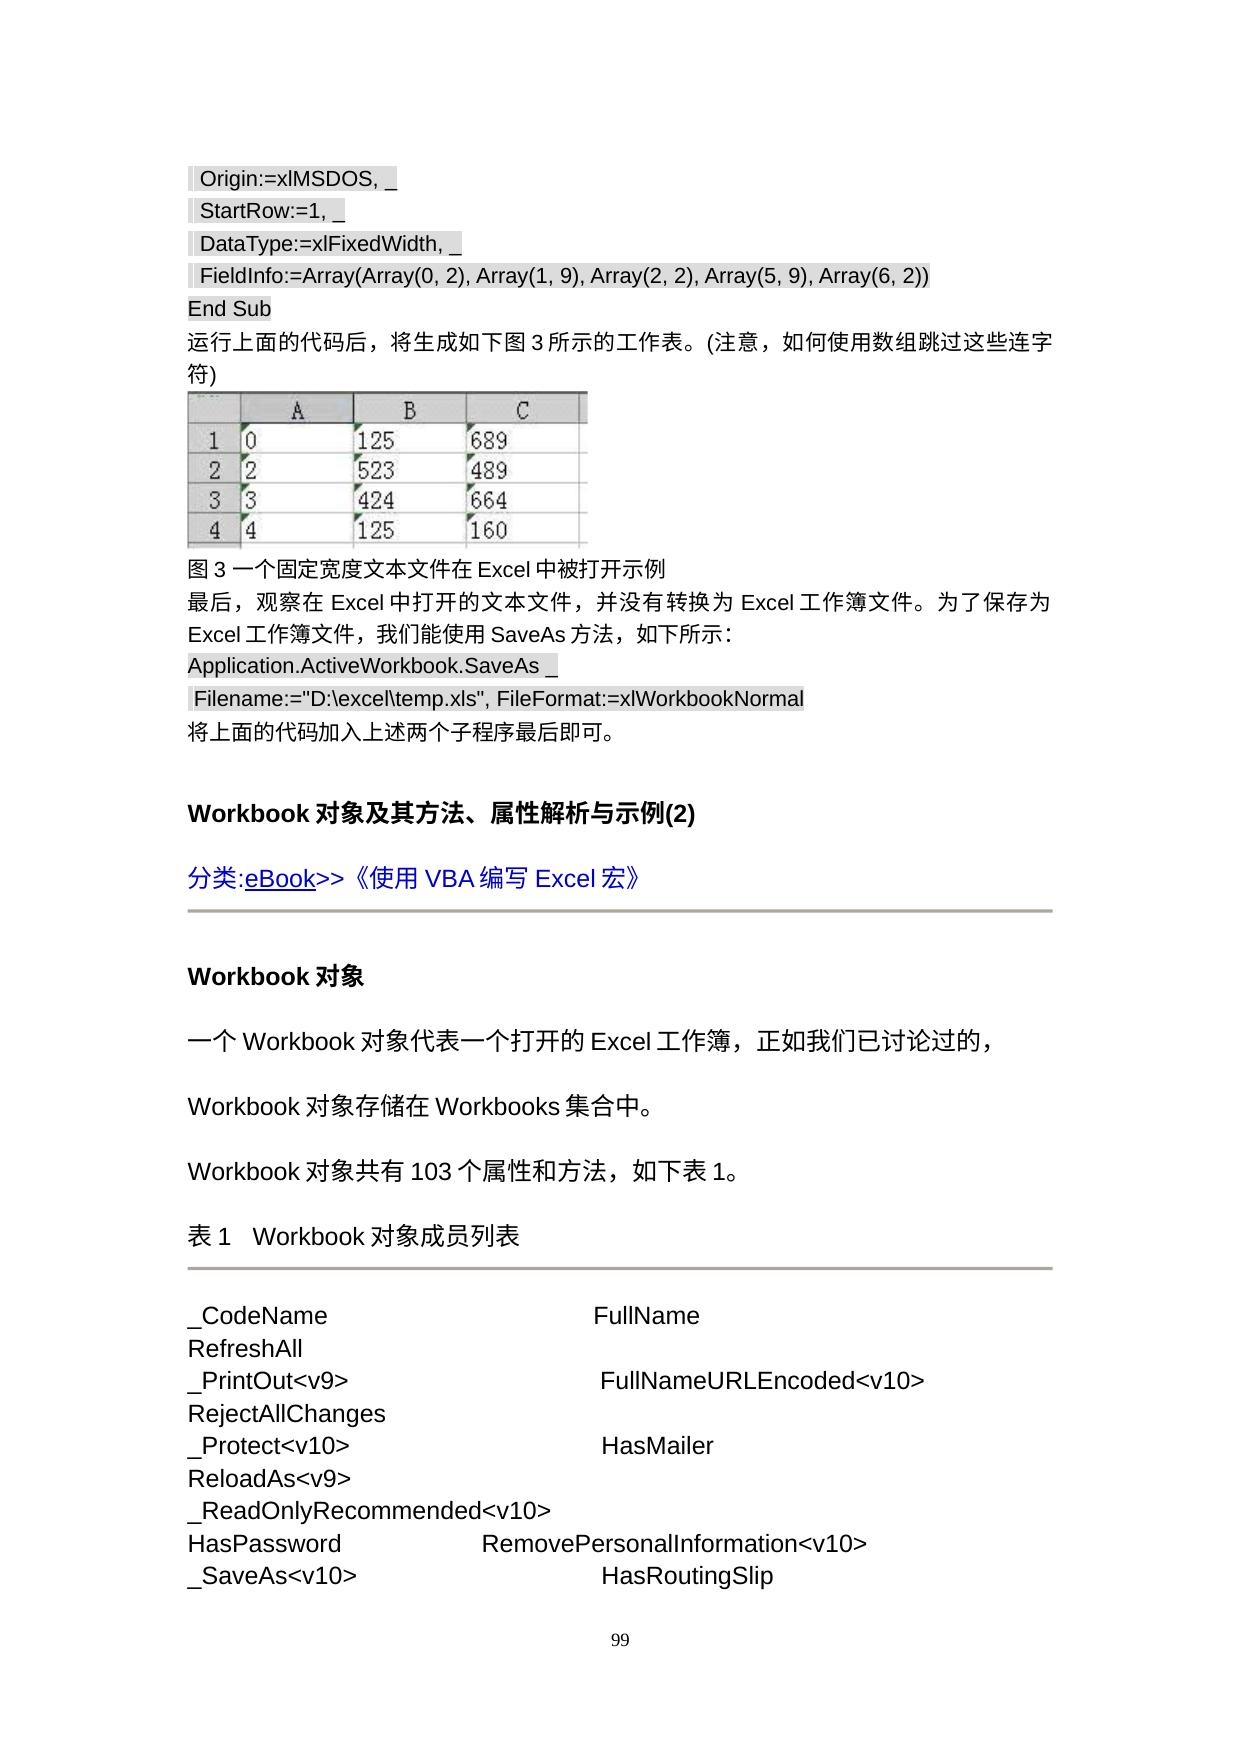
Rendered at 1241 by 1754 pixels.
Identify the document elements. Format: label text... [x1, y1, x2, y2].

picture [187, 391, 588, 550]
text Workbook对象及其方法、属性解析与示例(2) 分类:eBook>>《使用VBA编写Excel宏》 [187, 779, 1053, 909]
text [187, 162, 1053, 747]
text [187, 1299, 1053, 1592]
text Workbook对象 一个Workbook对象代表一个打开的Excel工作簿，正如我们已讨论过的，Workbook对象存储在Workbooks集合中。 Workbook对象共有103个属性和方法，如下表1。 表1 Workbook对象成员列表 [187, 942, 1053, 1266]
